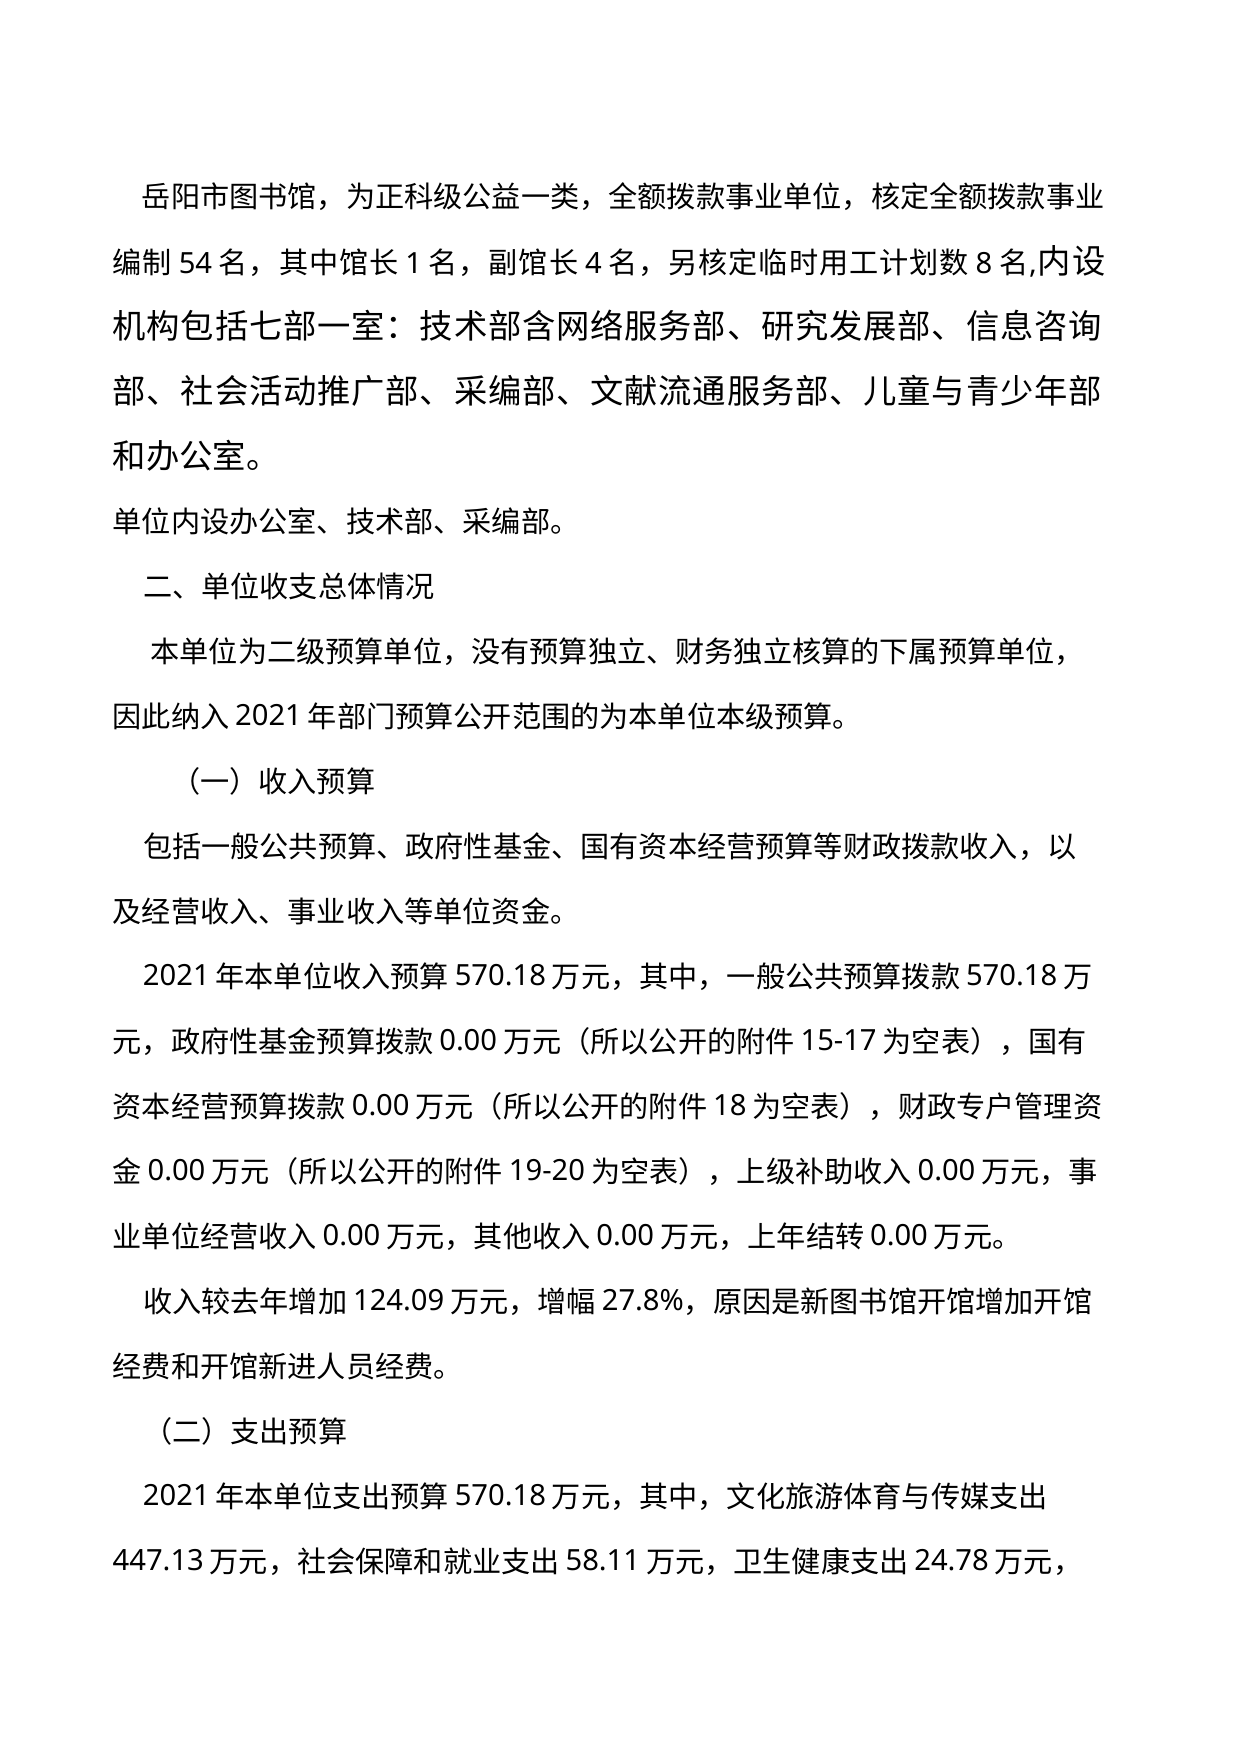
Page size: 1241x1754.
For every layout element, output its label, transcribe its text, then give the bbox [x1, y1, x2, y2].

table_cell （二）支出预算 [101, 1397, 1116, 1462]
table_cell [101, 162, 1116, 552]
table_cell 本单位为二级预算单位，没有预算独立、财务独立核算的下属预算单位，因此纳入2021年部门预算公开范围的为本单位本级预算。 （一）收入预算 包括一般公共预算、政府性基金、国有资本经营预算等财政拨款收入，以及经营收入、事业收入等单位资金。 [101, 617, 1116, 942]
table_cell 2021年本单位收入预算570.18万元，其中，一般公共预算拨款570.18万元，政府性基金预算拨款0.00万元（所以公开的附件15-17为空表），国有资本经营预算拨款0.00万元（所以公开的附件18为空表），财政专户管理资金0.00万元（所以公开的附件19-20为空表），上级补助收入0.00万元，事业单位经营收入0.00万元，其他收入0.00万元，上年结转0.00万元。 [101, 942, 1116, 1267]
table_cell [101, 1462, 1116, 1592]
table_cell 二、单位收支总体情况 [101, 552, 1116, 617]
table_cell 收入较去年增加124.09万元，增幅27.8%，原因是新图书馆开馆增加开馆经费和开馆新进人员经费。 [101, 1267, 1116, 1397]
